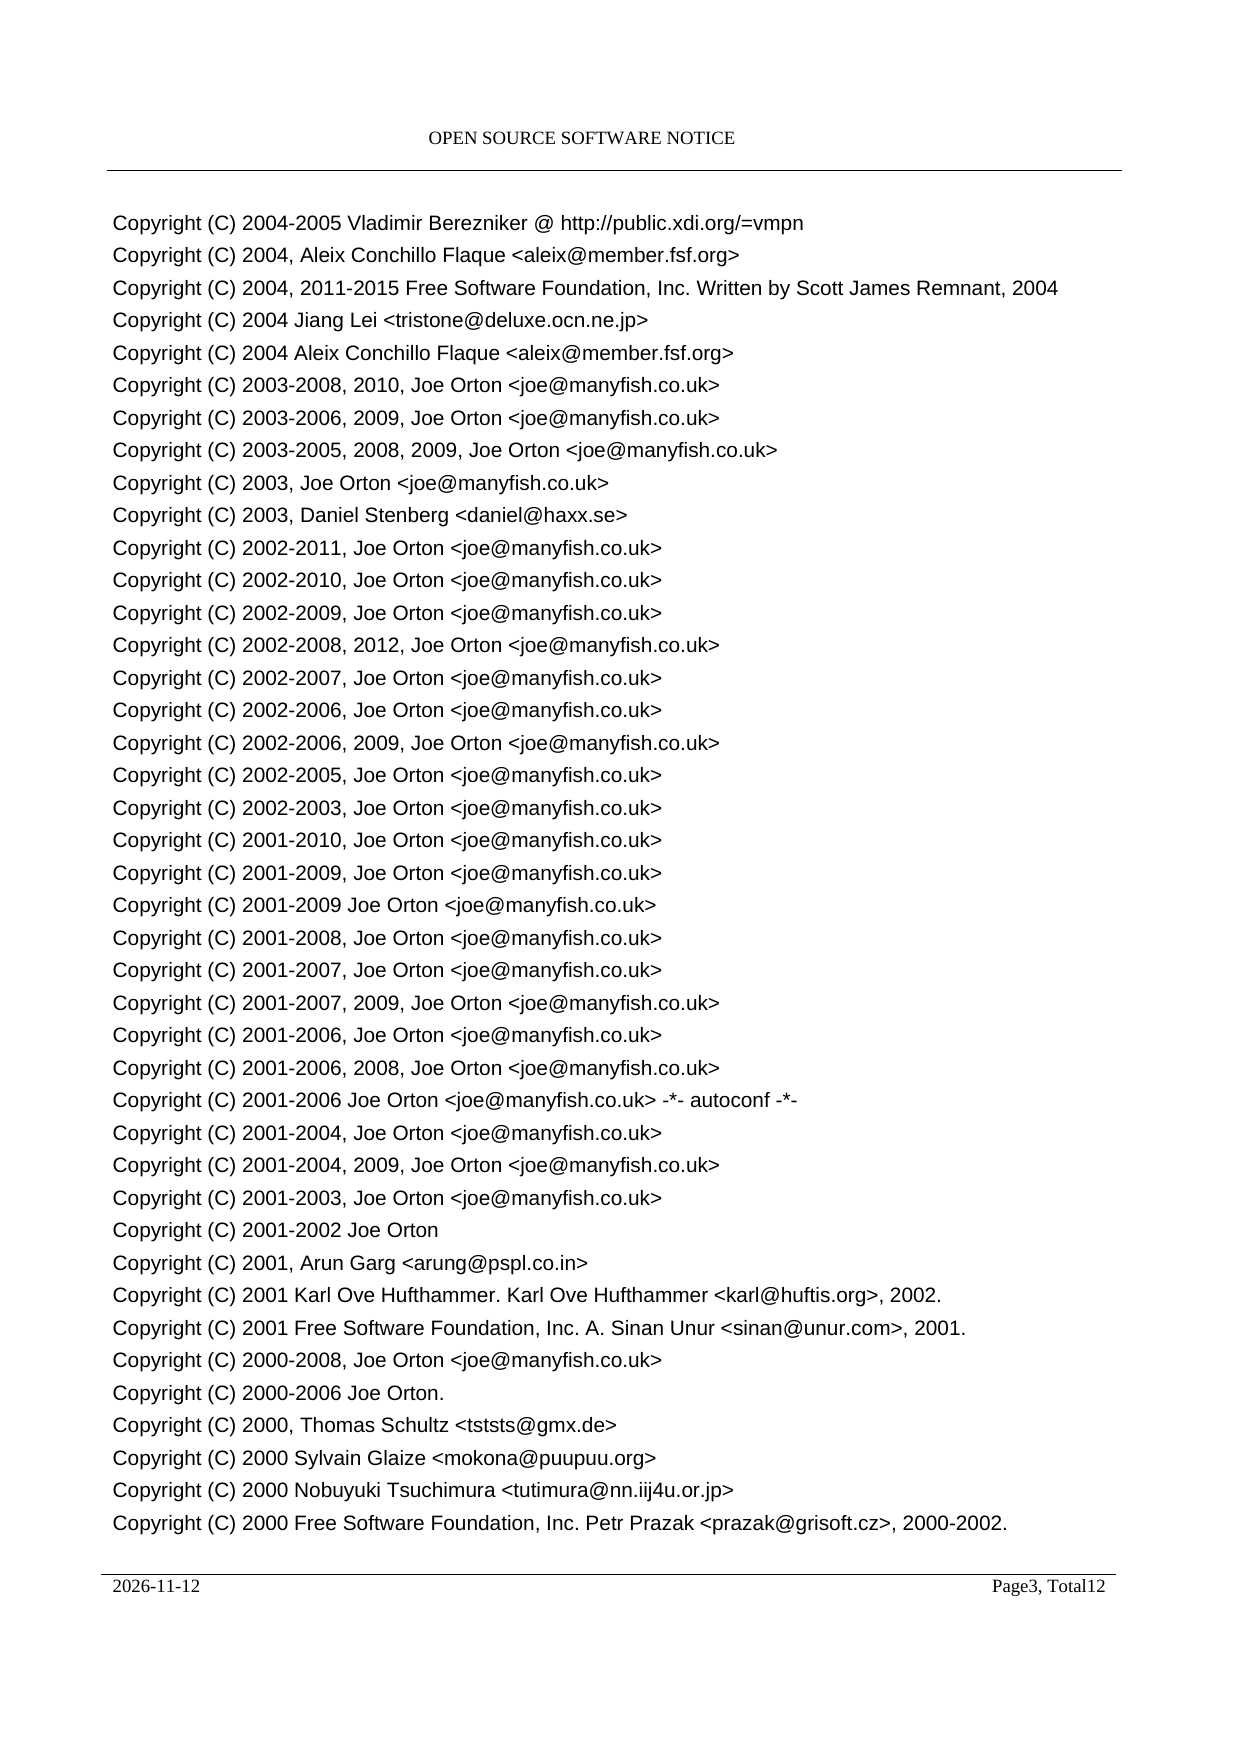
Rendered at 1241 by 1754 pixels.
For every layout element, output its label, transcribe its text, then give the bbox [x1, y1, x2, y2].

text Copyright (C) 2001-2010, Joe Orton <joe@manyfish.co.uk> [112, 824, 1128, 856]
text Copyright (C) 2004 Jiang Lei <tristone@deluxe.ocn.ne.jp> [112, 304, 1128, 336]
text Copyright (C) 2000, Thomas Schultz <tststs@gmx.de> [112, 1409, 1128, 1441]
text Copyright (C) 2001 Karl Ove Hufthammer. Karl Ove Hufthammer <karl@huftis.org>, 2002. [112, 1279, 1128, 1311]
text Copyright (C) 2002-2007, Joe Orton <joe@manyfish.co.uk> [112, 661, 1128, 694]
text Copyright (C) 2001-2006, Joe Orton <joe@manyfish.co.uk> [112, 1019, 1128, 1051]
text Copyright (C) 2001-2009 Joe Orton <joe@manyfish.co.uk> [112, 889, 1128, 921]
text Copyright (C) 2004, 2011-2015 Free Software Foundation, Inc. Written by Scott James Remnant, 2004 [112, 271, 1128, 304]
text Copyright (C) 2001-2006, 2008, Joe Orton <joe@manyfish.co.uk> [112, 1051, 1128, 1084]
text Copyright (C) 2003-2005, 2008, 2009, Joe Orton <joe@manyfish.co.uk> [112, 434, 1128, 466]
text Copyright (C) 2001-2007, 2009, Joe Orton <joe@manyfish.co.uk> [112, 986, 1128, 1019]
text Copyright (C) 2001-2009, Joe Orton <joe@manyfish.co.uk> [112, 856, 1128, 889]
text Copyright (C) 2003-2008, 2010, Joe Orton <joe@manyfish.co.uk> [112, 369, 1128, 401]
text Copyright (C) 2002-2009, Joe Orton <joe@manyfish.co.uk> [112, 596, 1128, 629]
text Copyright (C) 2000-2006 Joe Orton. [112, 1376, 1128, 1409]
text Copyright (C) 2002-2011, Joe Orton <joe@manyfish.co.uk> [112, 531, 1128, 564]
text Copyright (C) 2001-2004, 2009, Joe Orton <joe@manyfish.co.uk> [112, 1149, 1128, 1181]
text Copyright (C) 2003, Daniel Stenberg <daniel@haxx.se> [112, 499, 1128, 531]
text Copyright (C) 2002-2008, 2012, Joe Orton <joe@manyfish.co.uk> [112, 629, 1128, 661]
text Copyright (C) 2001-2002 Joe Orton [112, 1214, 1128, 1246]
text Copyright (C) 2003, Joe Orton <joe@manyfish.co.uk> [112, 466, 1128, 499]
text Copyright (C) 2002-2005, Joe Orton <joe@manyfish.co.uk> [112, 759, 1128, 791]
text Copyright (C) 2002-2006, 2009, Joe Orton <joe@manyfish.co.uk> [112, 726, 1128, 759]
text Copyright (C) 2001, Arun Garg <arung@pspl.co.in> [112, 1246, 1128, 1279]
text Copyright (C) 2003-2006, 2009, Joe Orton <joe@manyfish.co.uk> [112, 401, 1128, 434]
text Copyright (C) 2002-2003, Joe Orton <joe@manyfish.co.uk> [112, 791, 1128, 824]
text Copyright (C) 2004 Aleix Conchillo Flaque <aleix@member.fsf.org> [112, 336, 1128, 369]
text Copyright (C) 2001-2004, Joe Orton <joe@manyfish.co.uk> [112, 1116, 1128, 1149]
text Copyright (C) 2004-2005 Vladimir Berezniker @ http://public.xdi.org/=vmpn [112, 206, 1128, 239]
text Copyright (C) 2002-2010, Joe Orton <joe@manyfish.co.uk> [112, 564, 1128, 596]
text Copyright (C) 2001-2008, Joe Orton <joe@manyfish.co.uk> [112, 921, 1128, 954]
text Copyright (C) 2001-2006 Joe Orton <joe@manyfish.co.uk> -*- autoconf -*- [112, 1084, 1128, 1116]
text Copyright (C) 2001 Free Software Foundation, Inc. A. Sinan Unur <sinan@unur.com>, 2001. [112, 1311, 1128, 1344]
text Copyright (C) 2000-2008, Joe Orton <joe@manyfish.co.uk> [112, 1344, 1128, 1376]
text Copyright (C) 2004, Aleix Conchillo Flaque <aleix@member.fsf.org> [112, 239, 1128, 271]
text Copyright (C) 2000 Sylvain Glaize <mokona@puupuu.org> [112, 1441, 1128, 1474]
text Copyright (C) 2001-2003, Joe Orton <joe@manyfish.co.uk> [112, 1181, 1128, 1214]
text Copyright (C) 2000 Free Software Foundation, Inc. Petr Prazak <prazak@grisoft.cz>, 2000-2002. [112, 1506, 1128, 1539]
text Copyright (C) 2001-2007, Joe Orton <joe@manyfish.co.uk> [112, 954, 1128, 986]
text Copyright (C) 2002-2006, Joe Orton <joe@manyfish.co.uk> [112, 694, 1128, 726]
text Copyright (C) 2000 Nobuyuki Tsuchimura <tutimura@nn.iij4u.or.jp> [112, 1474, 1128, 1506]
